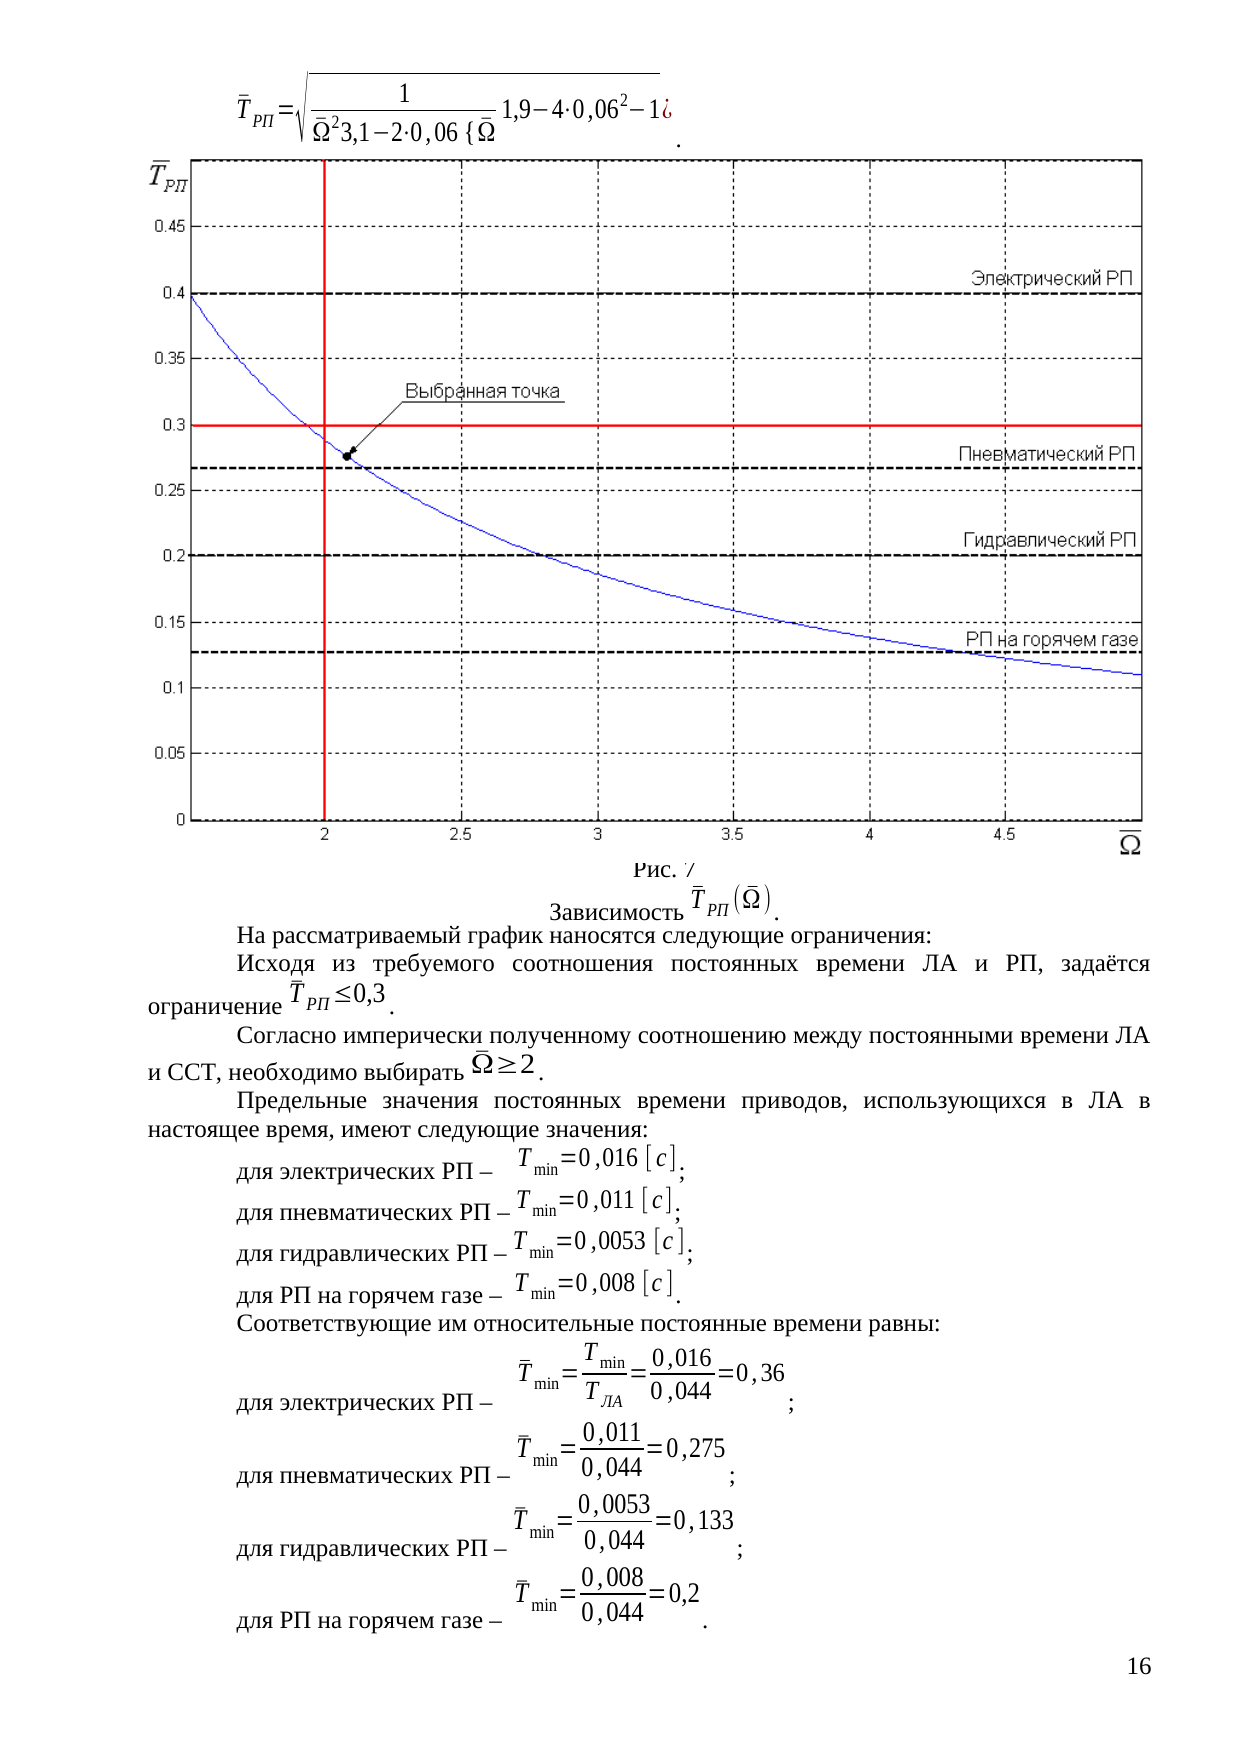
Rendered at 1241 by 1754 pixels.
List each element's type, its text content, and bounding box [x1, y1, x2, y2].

text для электрических РП – ; [148, 1337, 1152, 1416]
text для электрических РП – ; [148, 1143, 1152, 1184]
text . [148, 71, 1152, 153]
text Исходя из требуемого соотношения постоянных времени ЛА и РП, задаётся ограничение . [148, 948, 1152, 1020]
text Соответствующие им относительные постоянные времени равны: [148, 1308, 1152, 1337]
text для РП на горячем газе – . [148, 1267, 1152, 1308]
text Согласно имперически полученному соотношению между постоянными времени ЛА и ССТ, необходимо выбирать . [148, 1020, 1152, 1086]
text для пневматических РП – ; [148, 1416, 1152, 1489]
text для РП на горячем газе – . [148, 1561, 1152, 1634]
text для гидравлических РП – ; [148, 1226, 1152, 1267]
picture [147, 152, 1151, 863]
text для пневматических РП – ; [148, 1184, 1152, 1226]
text для гидравлических РП – ; [148, 1489, 1152, 1561]
text Предельные значения постоянных времени приводов, использующихся в ЛА в настоящее время, имеют следующие значения: [148, 1086, 1152, 1143]
text На рассматриваемый график наносятся следующие ограничения: [148, 920, 1152, 948]
